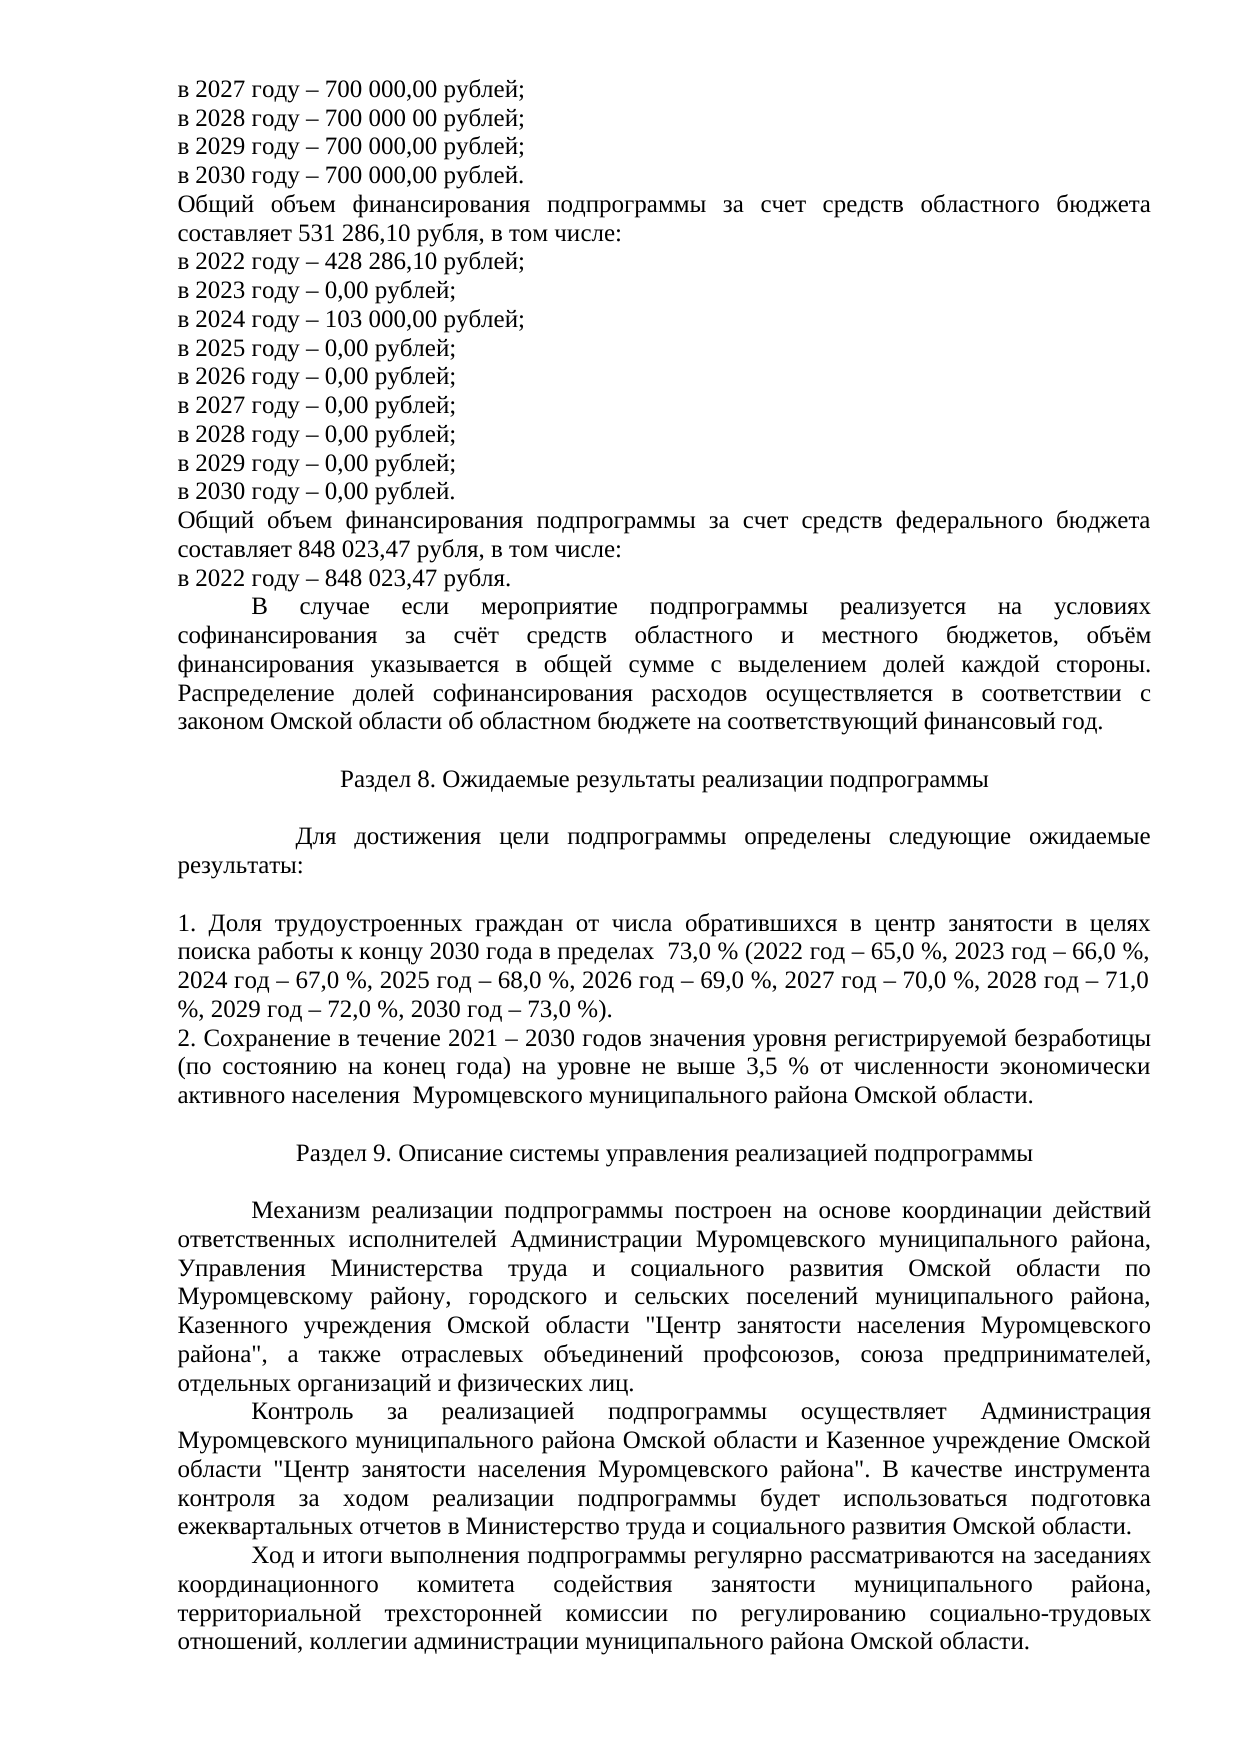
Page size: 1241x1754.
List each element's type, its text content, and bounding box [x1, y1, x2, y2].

text в 2027 году – 0,00 рублей; [177, 390, 1152, 419]
text Контроль за реализацией подпрограммы осуществляет Администрация Муромцевского муниципального района Омской области и Казенное учреждение Омской области "Центр занятости населения Муромцевского района". В качестве инструмента контроля за ходом реализации подпрограммы будет использоваться подготовка ежеквартальных отчетов в Министерство труда и социального развития Омской области. [177, 1396, 1152, 1540]
text в 2028 году – 700 000 00 рублей; [177, 103, 1152, 131]
text в 2028 году – 0,00 рублей; [177, 419, 1152, 448]
text Механизм реализации подпрограммы построен на основе координации действий ответственных исполнителей Администрации Муромцевского муниципального района, Управления Министерства труда и социального развития Омской области по Муромцевскому району, городского и сельских поселений муниципального района, Казенного учреждения Омской области "Центр занятости населения Муромцевского района", а также отраслевых объединений профсоюзов, союза предпринимателей, отдельных организаций и физических лиц. [177, 1195, 1152, 1396]
text в 2025 году – 0,00 рублей; [177, 333, 1152, 361]
text в 2023 году – 0,00 рублей; [177, 275, 1152, 304]
text в 2026 году – 0,00 рублей; [177, 361, 1152, 390]
text в 2022 году – 428 286,10 рублей; [177, 246, 1152, 275]
text Общий объем финансирования подпрограммы за счет средств федерального бюджета составляет 848 023,47 рубля, в том числе: [177, 505, 1152, 563]
text 1. Доля трудоустроенных граждан от числа обратившихся в центр занятости в целях поиска работы к концу 2030 года в пределах 73,0 % (2022 год – 65,0 %, 2023 год – 66,0 %, 2024 год – 67,0 %, 2025 год – 68,0 %, 2026 год – 69,0 %, 2027 год – 70,0 %, 2028 год – 71,0 %, 2029 год – 72,0 %, 2030 год – 73,0 %). [177, 908, 1152, 1023]
text Раздел 8. Ожидаемые результаты реализации подпрограммы [177, 764, 1152, 793]
text в 2027 году – 700 000,00 рублей; [177, 74, 1152, 103]
text в 2029 году – 700 000,00 рублей; [177, 131, 1152, 160]
text в 2030 году – 0,00 рублей. [177, 476, 1152, 505]
text в 2030 году – 700 000,00 рублей. [177, 160, 1152, 189]
text Общий объем финансирования подпрограммы за счет средств областного бюджета составляет 531 286,10 рубля, в том числе: [177, 189, 1152, 246]
text в 2022 году – 848 023,47 рубля. [177, 563, 1152, 591]
text 2. Сохранение в течение 2021 – 2030 годов значения уровня регистрируемой безработицы (по состоянию на конец года) на уровне не выше 3,5 % от численности экономически активного населения Муромцевского муниципального района Омской области. [177, 1023, 1152, 1109]
text в 2024 году – 103 000,00 рублей; [177, 304, 1152, 333]
text Раздел 9. Описание системы управления реализацией подпрограммы [177, 1138, 1152, 1166]
text В случае если мероприятие подпрограммы реализуется на условиях софинансирования за счёт средств областного и местного бюджетов, объём финансирования указывается в общей сумме с выделением долей каждой стороны. Распределение долей софинансирования расходов осуществляется в соответствии с законом Омской области об областном бюджете на соответствующий финансовый год. [177, 591, 1152, 735]
text Для достижения цели подпрограммы определены следующие ожидаемые результаты: [177, 821, 1152, 879]
text в 2029 году – 0,00 рублей; [177, 448, 1152, 476]
text Ход и итоги выполнения подпрограммы регулярно рассматриваются на заседаниях координационного комитета содействия занятости муниципального района, территориальной трехсторонней комиссии по регулированию социально-трудовых отношений, коллегии администрации муниципального района Омской области. [177, 1540, 1152, 1655]
